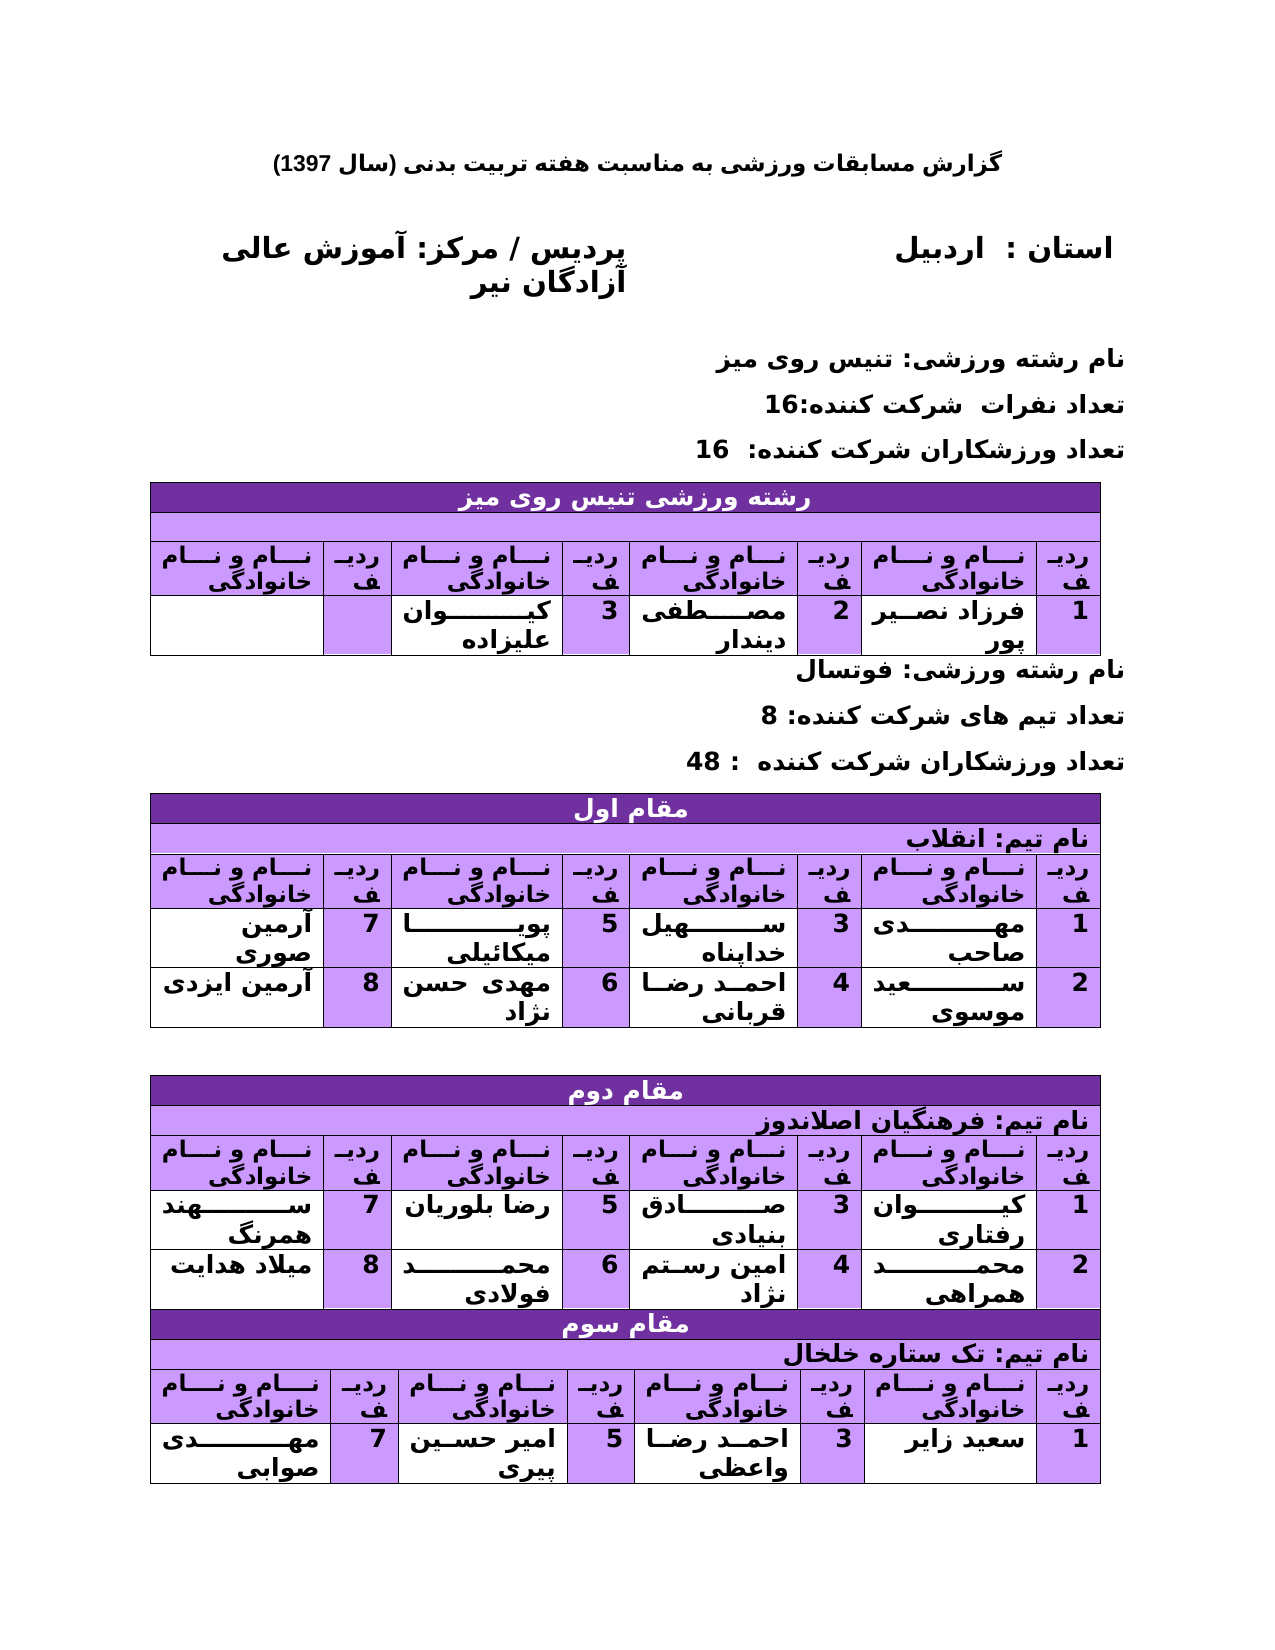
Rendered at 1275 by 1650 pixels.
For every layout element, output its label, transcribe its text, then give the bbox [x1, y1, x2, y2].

table_cell ردیف [798, 855, 861, 908]
table_cell ردیف [798, 542, 861, 595]
table_cell 7 [324, 909, 391, 967]
table_cell [151, 513, 1100, 541]
table_cell ردیف [1037, 1136, 1100, 1190]
table_cell نام و نام خانوادگی [862, 542, 1036, 595]
table_cell آرمین ایزدی [151, 968, 323, 1027]
table_cell سهیل خداپناه [630, 909, 797, 967]
table_cell نام و نام خانوادگی [151, 855, 323, 908]
table_cell نام و نام خانوادگی [630, 542, 797, 595]
table_cell نام و نام خانوادگی [862, 855, 1036, 908]
table_cell [324, 596, 391, 654]
table_cell 5 [568, 1424, 634, 1483]
table_cell ردیف [563, 1136, 629, 1190]
table_cell ردیف [331, 1370, 398, 1423]
table_header رشته ورزشی تنیس روی میز [151, 483, 1100, 512]
table_cell 8 [324, 1250, 391, 1308]
table_cell پویا میکائیلی [392, 909, 562, 967]
table_header پردیس / مرکز: آموزش عالی آزادگان نیر [150, 231, 638, 299]
table_cell 3 [563, 596, 629, 654]
table_cell ردیف [563, 855, 629, 908]
table_cell کیوان علیزاده [392, 596, 562, 654]
table_cell ردیف [1037, 1370, 1100, 1423]
table_header مقام دوم [151, 1076, 1100, 1105]
table_cell نام و نام خانوادگی [151, 542, 323, 595]
table_cell نام تیم: تک ستاره خلخال [151, 1340, 1100, 1369]
table_cell ردیف [568, 1370, 634, 1423]
table_cell 6 [563, 1250, 629, 1308]
table_cell ردیف [1037, 542, 1100, 595]
table_cell مهدی صاحب [862, 909, 1036, 967]
table_cell ردیف [801, 1370, 864, 1423]
table_cell نام و نام خانوادگی [392, 542, 562, 595]
text تعداد ورزشکاران شرکت کننده: 16 [150, 436, 1125, 465]
table_cell نام و نام خانوادگی [630, 1136, 797, 1190]
table_cell 3 [801, 1424, 864, 1483]
table_cell ردیف [563, 542, 629, 595]
text نام رشته ورزشی: تنیس روی میز [150, 344, 1125, 373]
table_cell 7 [324, 1191, 391, 1249]
table_cell 8 [324, 968, 391, 1027]
table_cell سعید موسوی [862, 968, 1036, 1027]
table_cell 6 [563, 968, 629, 1027]
text تعداد نفرات شرکت کننده:16 [150, 390, 1125, 419]
table_cell نام تیم: انقلاب [151, 824, 1100, 853]
table_cell رضا بلوریان [392, 1191, 562, 1249]
table_header استان‌ :‌ ‌ اردبیل [638, 231, 1124, 299]
table_cell امین رستم نژاد [630, 1250, 797, 1308]
table_cell نام و نام خانوادگی [151, 1370, 330, 1423]
table_cell نام و نام خانوادگی [392, 1136, 562, 1190]
table_cell امیر حسین پیری [399, 1424, 567, 1483]
table_cell سهند همرنگ [151, 1191, 323, 1249]
table_cell 5 [563, 1191, 629, 1249]
table_cell 1 [1037, 596, 1100, 654]
table_cell نام و نام خانوادگی [399, 1370, 567, 1423]
table_cell احمد رضا واعظی [635, 1424, 800, 1483]
table_cell میلاد هدایت [151, 1250, 323, 1308]
text گزارش‌ مسابقات ورزشی به مناسبت هفته تربیت بدنی (سال 1397) [150, 150, 1125, 176]
table_cell نام و نام خانوادگی [392, 855, 562, 908]
table_header مقام اول [151, 794, 1100, 823]
text نام رشته ورزشی: فوتسال [150, 656, 1125, 685]
table_cell 3 [798, 909, 861, 967]
table_cell نام تیم: فرهنگیان اصلاندوز [151, 1106, 1100, 1135]
table_cell مهدی حسن نژاد [392, 968, 562, 1027]
table_cell مقام سوم [151, 1310, 1100, 1339]
table_cell 1 [1037, 909, 1100, 967]
table_cell مصطفی دیندار [630, 596, 797, 654]
table_cell محمد فولادی [392, 1250, 562, 1308]
table_cell ردیف [324, 855, 391, 908]
table_cell 5 [563, 909, 629, 967]
table_cell نام و نام خانوادگی [862, 1136, 1036, 1190]
table_cell نام و نام خانوادگی [151, 1136, 323, 1190]
table_cell ردیف [324, 1136, 391, 1190]
table_cell 4 [798, 968, 861, 1027]
table_cell نام و نام خانوادگی [635, 1370, 800, 1423]
table_cell ردیف [1037, 855, 1100, 908]
table_cell محمد همراهی [862, 1250, 1036, 1308]
text تعداد ورزشکاران شرکت کننده : 48 [150, 747, 1125, 776]
text تعداد تیم های شرکت کننده: 8 [150, 701, 1125, 731]
table_cell سعید زایر [865, 1424, 1036, 1483]
table_cell 2 [1037, 1250, 1100, 1308]
table_cell نام و نام خانوادگی [865, 1370, 1036, 1423]
table_cell ردیف [798, 1136, 861, 1190]
table_cell احمد رضا قربانی [630, 968, 797, 1027]
table_cell 2 [1037, 968, 1100, 1027]
table_cell کیوان رفتاری [862, 1191, 1036, 1249]
table_cell ردیف [324, 542, 391, 595]
table_cell 1 [1037, 1191, 1100, 1249]
table_cell مهدی صوابی [151, 1424, 330, 1483]
table_cell فرزاد نصیر پور [862, 596, 1036, 654]
table_cell نام و نام خانوادگی [630, 855, 797, 908]
table_cell 2 [798, 596, 861, 654]
table_cell آرمین صوری [151, 909, 323, 967]
table_cell 1 [1037, 1424, 1100, 1483]
table_cell 3 [798, 1191, 861, 1249]
table_cell [151, 596, 323, 654]
table_cell صادق بنیادی [630, 1191, 797, 1249]
table_cell 4 [798, 1250, 861, 1308]
table_cell 7 [331, 1424, 398, 1483]
